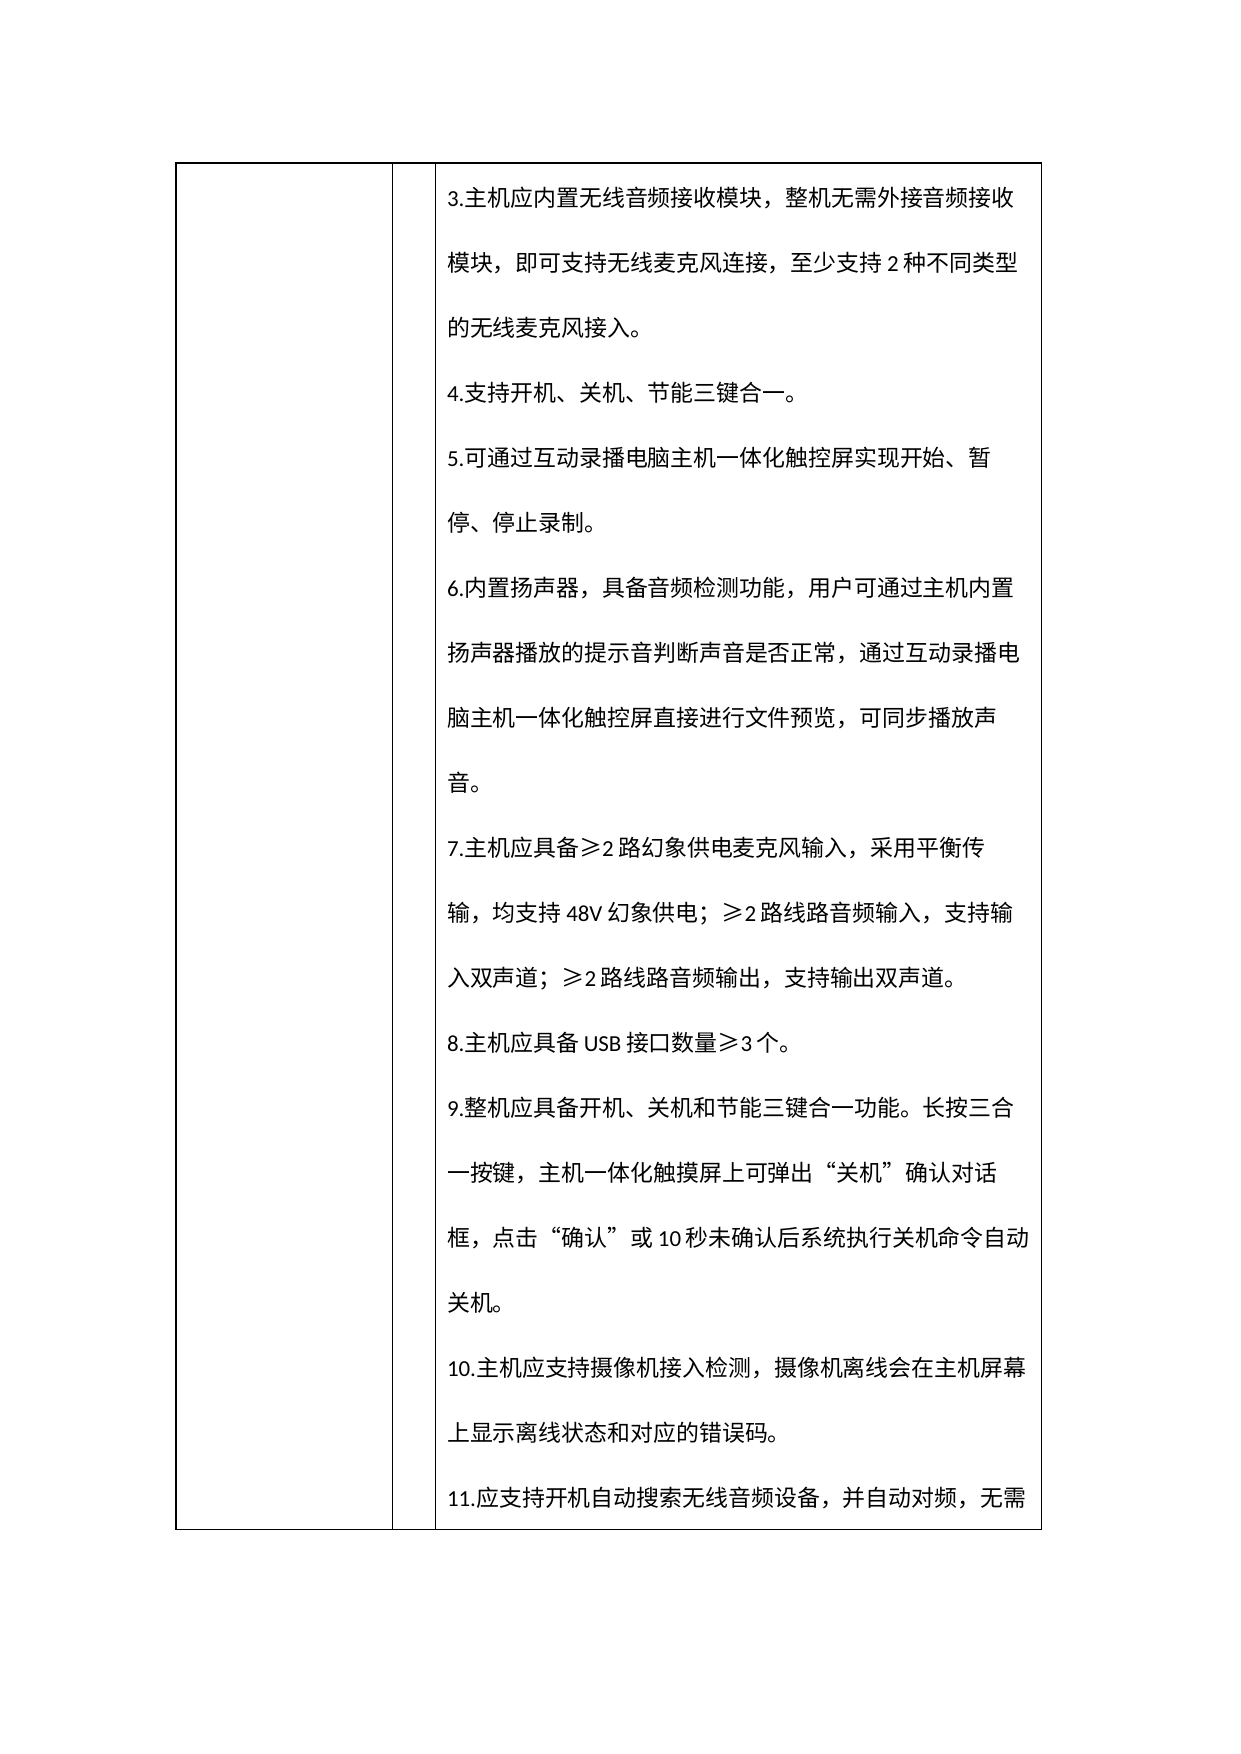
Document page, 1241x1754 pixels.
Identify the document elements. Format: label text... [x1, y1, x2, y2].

table_cell [177, 164, 392, 1528]
table_cell 1 [393, 164, 435, 1528]
table_cell 一、技术参数要求 [436, 164, 1041, 1528]
